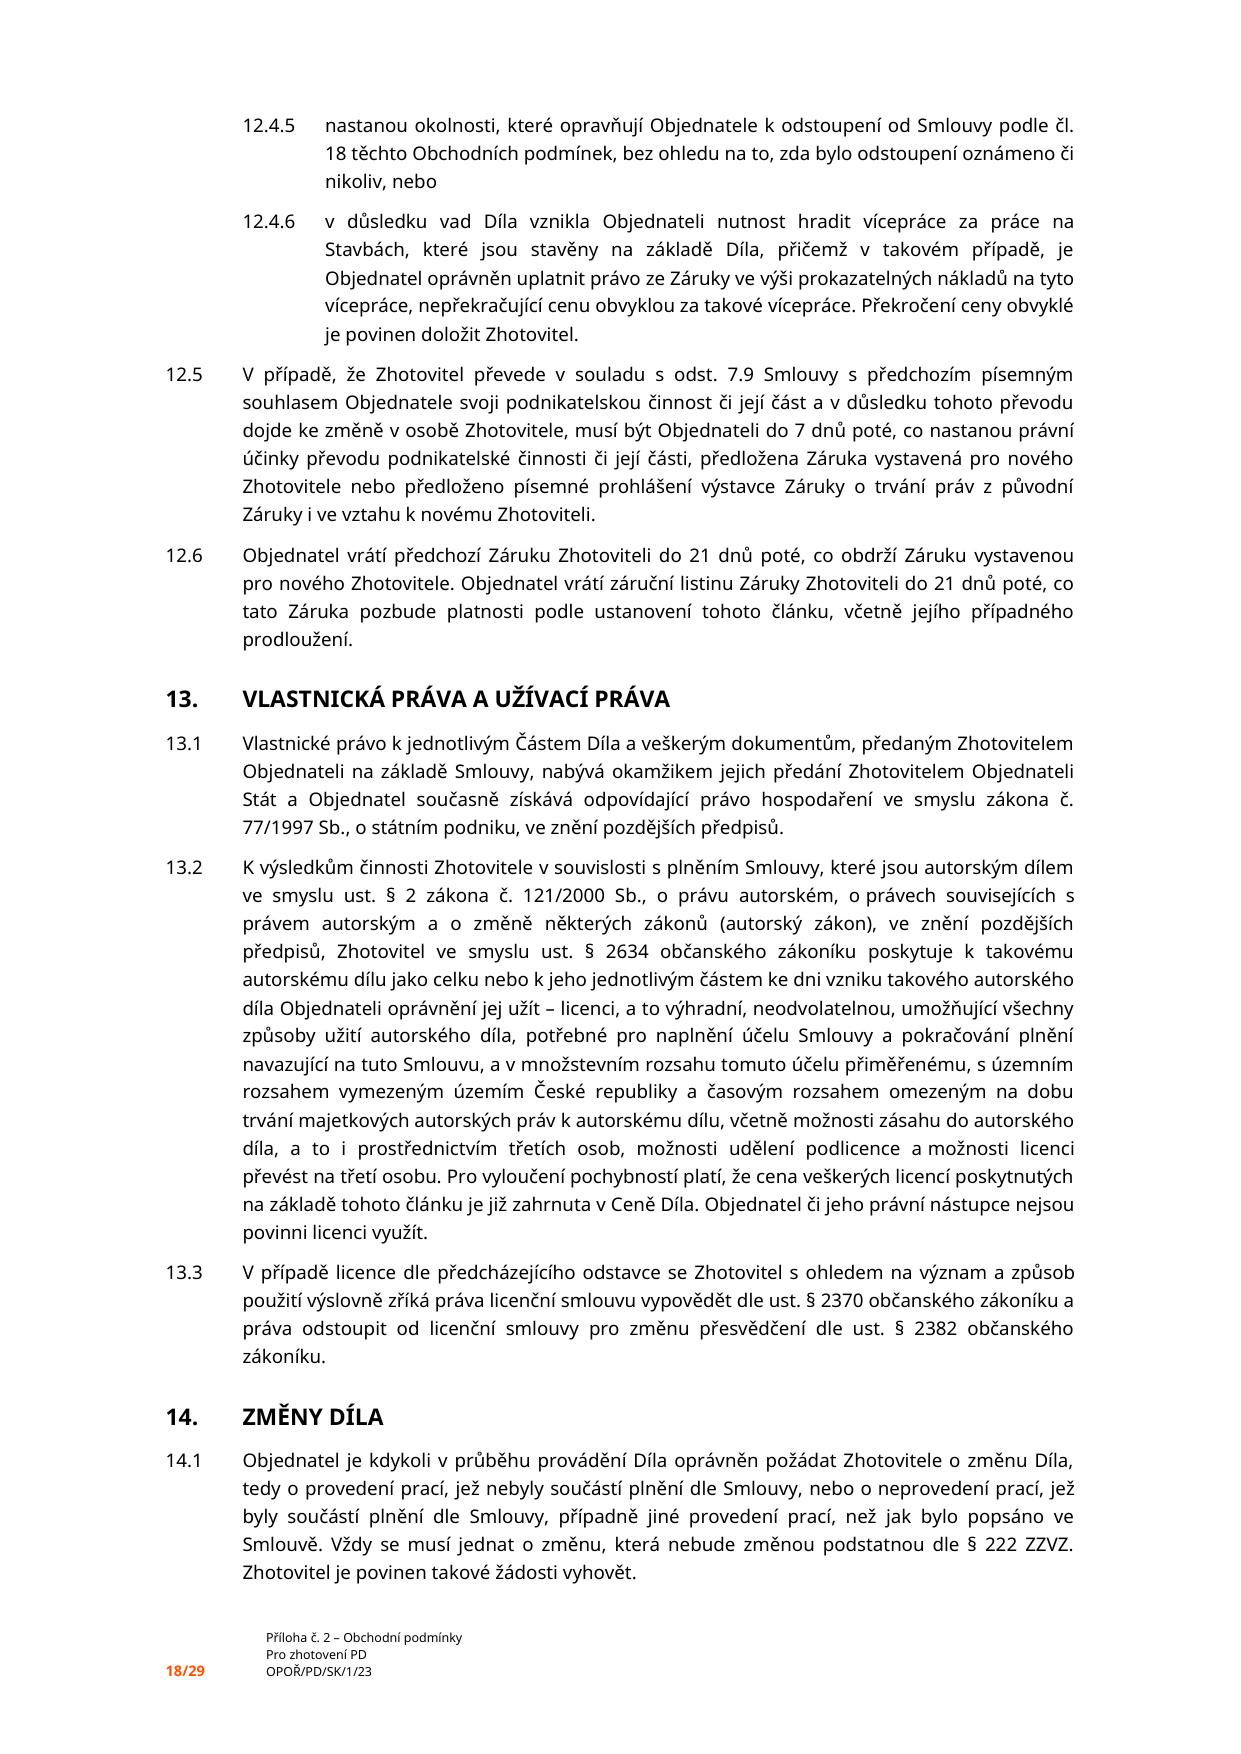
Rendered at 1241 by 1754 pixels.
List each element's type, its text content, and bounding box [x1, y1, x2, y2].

text VLASTNICKÁ PRÁVA A UŽÍVACÍ PRÁVA [165, 683, 1075, 714]
text Objednatel je kdykoli v průběhu provádění Díla oprávněn požádat Zhotovitele o změnu Díla, tedy o provedení prací, jež nebyly součástí plnění dle Smlouvy, nebo o neprovedení prací, jež byly součástí plnění dle Smlouvy, případně jiné provedení prací, než jak bylo popsáno ve Smlouvě. Vždy se musí jednat o změnu, která nebude změnou podstatnou dle § 222 ZZVZ. Zhotovitel je povinen takové žádosti vyhovět. [165, 1448, 1075, 1585]
text K výsledkům činnosti Zhotovitele v souvislosti s plněním Smlouvy, které jsou autorským dílem ve smyslu ust. § 2 zákona č. 121/2000 Sb., o právu autorském, o právech souvisejících s právem autorským a o změně některých zákonů (autorský zákon), ve znění pozdějších předpisů, Zhotovitel ve smyslu ust. § 2634 občanského zákoníku poskytuje k takovému autorskému dílu jako celku nebo k jeho jednotlivým částem ke dni vzniku takového autorského díla Objednateli oprávnění jej užít – licenci, a to výhradní, neodvolatelnou, umožňující všechny způsoby užití autorského díla, potřebné pro naplnění účelu Smlouvy a pokračování plnění navazující na tuto Smlouvu, a v množstevním rozsahu tomuto účelu přiměřenému, s územním rozsahem vymezeným územím České republiky a časovým rozsahem omezeným na dobu trvání majetkových autorských práv k autorskému dílu, včetně možnosti zásahu do autorského díla, a to i prostřednictvím třetích osob, možnosti udělení podlicence a možnosti licenci převést na třetí osobu. Pro vyloučení pochybností platí, že cena veškerých licencí poskytnutých na základě tohoto článku je již zahrnuta v Ceně Díla. Objednatel či jeho právní nástupce nejsou povinni licenci využít. [165, 855, 1075, 1244]
text Vlastnické právo k jednotlivým Částem Díla a veškerým dokumentům, předaným Zhotovitelem Objednateli na základě Smlouvy, nabývá okamžikem jejich předání Zhotovitelem Objednateli Stát a Objednatel současně získává odpovídající právo hospodaření ve smyslu zákona č. 77/1997 Sb., o státním podniku, ve znění pozdějších předpisů. [165, 730, 1075, 840]
text v důsledku vad Díla vznikla Objednateli nutnost hradit vícepráce za práce na Stavbách, které jsou stavěny na základě Díla, přičemž v takovém případě, je Objednatel oprávněn uplatnit právo ze Záruky ve výši prokazatelných nákladů na tyto vícepráce, nepřekračující cenu obvyklou za takové vícepráce. Překročení ceny obvyklé je povinen doložit Zhotovitel. [242, 209, 1075, 346]
text Objednatel vrátí předchozí Záruku Zhotoviteli do 21 dnů poté, co obdrží Záruku vystavenou pro nového Zhotovitele. Objednatel vrátí záruční listinu Záruky Zhotoviteli do 21 dnů poté, co tato Záruka pozbude platnosti podle ustanovení tohoto článku, včetně jejího případného prodloužení. [165, 542, 1075, 652]
text nastanou okolnosti, které opravňují Objednatele k odstoupení od Smlouvy podle čl. 18 těchto Obchodních podmínek, bez ohledu na to, zda bylo odstoupení oznámeno či nikoliv, nebo [242, 112, 1075, 194]
text V případě licence dle předcházejícího odstavce se Zhotovitel s ohledem na význam a způsob použití výslovně zříká práva licenční smlouvu vypovědět dle ust. § 2370 občanského zákoníku a práva odstoupit od licenční smlouvy pro změnu přesvědčení dle ust. § 2382 občanského zákoníku. [165, 1259, 1075, 1369]
text ZMĚNY DÍLA [165, 1401, 1075, 1432]
text V případě, že Zhotovitel převede v souladu s odst. 7.9 Smlouvy s předchozím písemným souhlasem Objednatele svoji podnikatelskou činnost či její část a v důsledku tohoto převodu dojde ke změně v osobě Zhotovitele, musí být Objednateli do 7 dnů poté, co nastanou právní účinky převodu podnikatelské činnosti či její části, předložena Záruka vystavená pro nového Zhotovitele nebo předloženo písemné prohlášení výstavce Záruky o trvání práv z původní Záruky i ve vztahu k novému Zhotoviteli. [165, 361, 1075, 527]
